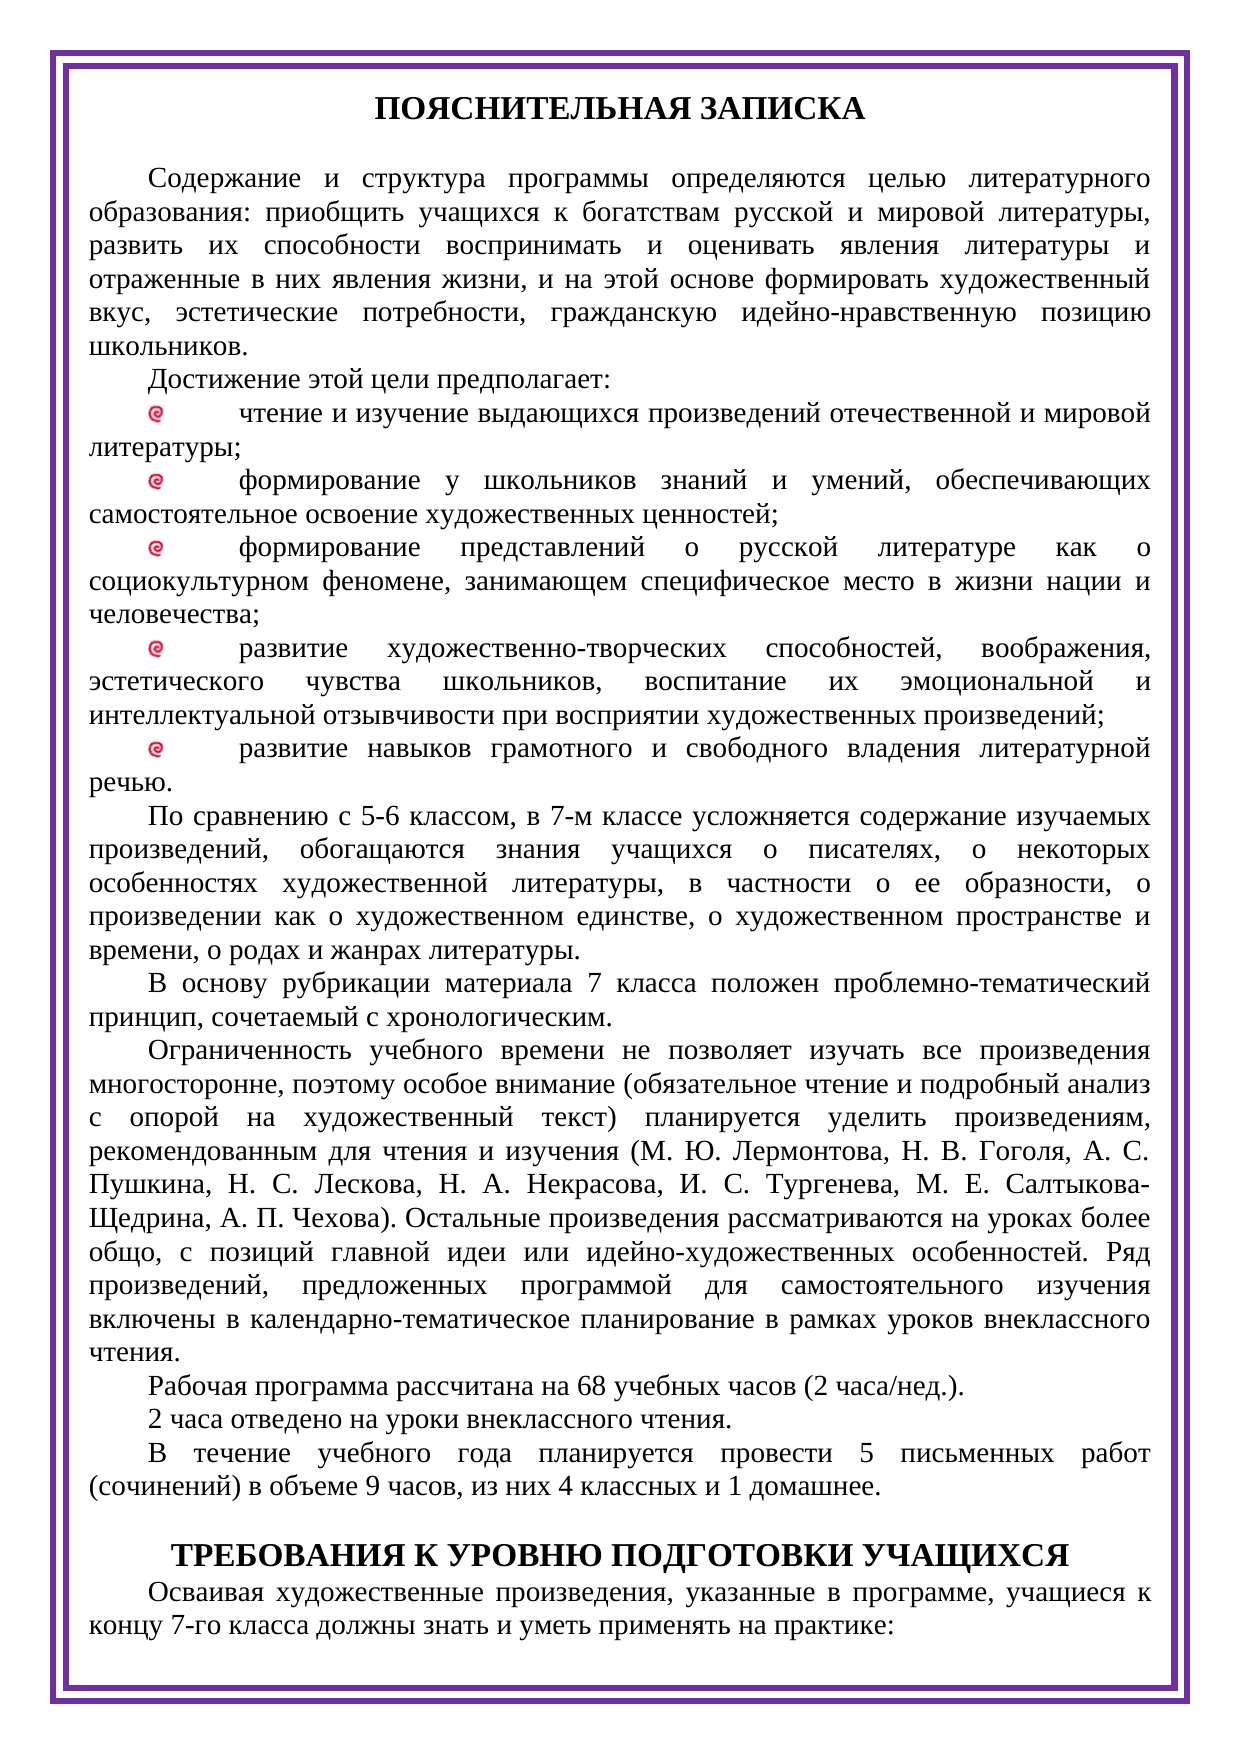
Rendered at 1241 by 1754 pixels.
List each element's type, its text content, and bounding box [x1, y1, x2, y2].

list формирование представлений о русской литературе как о социокультурном феномене, занимающем специфическое место в жизни нации и человечества; [88, 529, 1152, 630]
text Рабочая программа рассчитана на 68 учебных часов (2 часа/нед.). [88, 1368, 1152, 1401]
list чтение и изучение выдающихся произведений отечественной и мировой литературы; [88, 395, 1152, 462]
text Содержание и структура программы определяются целью литературного образования: приобщить учащихся к богатствам русской и мировой литературы, развить их способности воспринимать и оценивать явления литературы и отраженные в них явления жизни, и на этой основе формировать художественный вкус, эстетические потребности, гражданскую идейно-нравственную позицию школьников. [88, 160, 1152, 362]
picture [148, 473, 165, 490]
list формирование у школьников знаний и умений, обеспечивающих самостоятельное освоение художественных ценностей; [88, 462, 1152, 529]
text ПОЯСНИТЕЛЬНАЯ ЗАПИСКА [88, 88, 1152, 127]
text 2 часа отведено на уроки внеклассного чтения. [88, 1401, 1152, 1435]
list развитие навыков грамотного и свободного владения литературной речью. [88, 731, 1152, 798]
list развитие художественно-творческих способностей, воображения, эстетического чувства школьников, воспитание их эмоциональной и интеллектуальной отзывчивости при восприятии художественных произведений; [88, 630, 1152, 731]
text В основу рубрикации материала 7 класса положен проблемно-тематический принцип, сочетаемый с хронологическим. [88, 965, 1152, 1032]
text В течение учебного года планируется провести 5 письменных работ (сочинений) в объеме 9 часов, из них 4 классных и 1 домашнее. [88, 1435, 1152, 1502]
picture [148, 741, 165, 758]
text Осваивая художественные произведения, указанные в программе, учащиеся к концу 7-го класса должны знать и уметь применять на практике: [88, 1574, 1152, 1641]
text ТРЕБОВАНИЯ К УРОВНЮ ПОДГОТОВКИ УЧАЩИХСЯ [88, 1536, 1152, 1574]
text Достижение этой цели предполагает: [88, 362, 1152, 395]
text Ограниченность учебного времени не позволяет изучать все произведения многосторонне, поэтому особое внимание (обязательное чтение и подробный анализ с опорой на художественный текст) планируется уделить произведениям, рекомендованным для чтения и изучения (М. Ю. Лермонтова, Н. В. Гоголя, А. С. Пушкина, Н. С. Лескова, Н. А. Некрасова, И. С. Тургенева, М. Е. Салтыкова-Щедрина, А. П. Чехова). Остальные произведения рассматриваются на уроках более общо, с позиций главной идеи или идейно-художественных особенностей. Ряд произведений, предложенных программой для самостоятельного изучения включены в календарно-тематическое планирование в рамках уроков внеклассного чтения. [88, 1032, 1152, 1368]
picture [148, 640, 165, 658]
text По сравнению с 5-6 классом, в 7-м классе усложняется содержание изучаемых произведений, обогащаются знания учащихся о писателях, о некоторых особенностях художественной литературы, в частности о ее образности, о произведении как о художественном единстве, о художественном пространстве и времени, о родах и жанрах литературы. [88, 798, 1152, 965]
picture [148, 405, 165, 423]
picture [148, 540, 165, 557]
